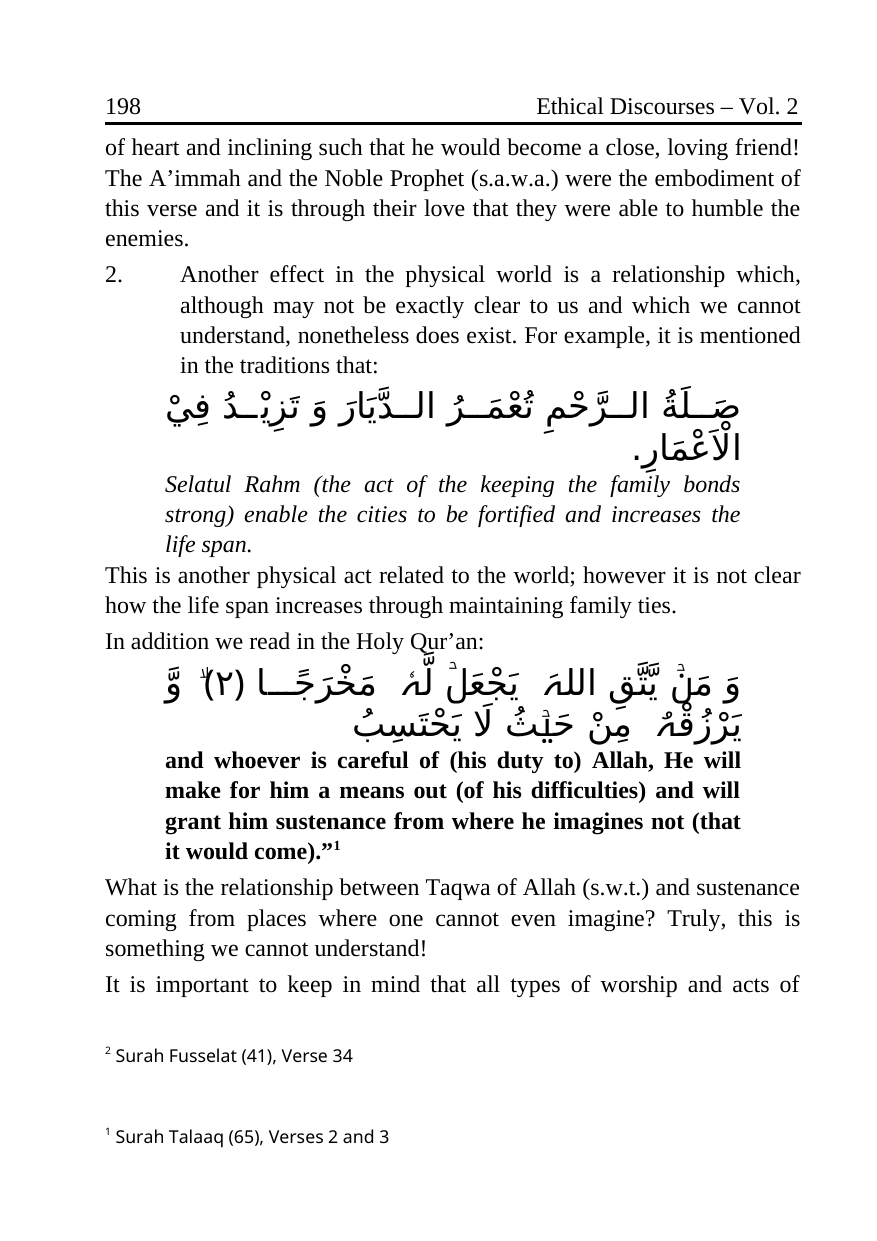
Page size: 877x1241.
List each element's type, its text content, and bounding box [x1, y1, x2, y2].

text In addition we read in the Holy Qur’an: [105, 626, 802, 656]
text This is another physical act related to the world; however it is not clear how the life span increases through maintaining family ties. [105, 559, 802, 619]
text Selatul Rahm (the act of the keeping the family bonds strong) enable the cities to be fortified and increases the life span. [165, 468, 742, 559]
text What is the relationship between Taqwa of Allah (s.w.t.) and sustenance coming from places where one cannot even imagine? Truly, this is something we cannot understand! [105, 872, 802, 962]
text 2. Another effect in the physical world is a relationship which, although may not be exactly clear to us and which we cannot understand, nonetheless does exist. For example, it is mentioned in the traditions that: [105, 259, 802, 379]
text وَ مَنۡ یَّتَّقِ اللہَ یَجْعَلۡ لَّہٗ مَخْرَجًا ﴿۲﴾ۙ وَّ یَرْزُقْہُ مِنْ حَیۡثُ لَا یَحْتَسِبُ [165, 662, 742, 744]
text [105, 132, 802, 252]
text صَلَةُ الرَّحْمِ تُعْمَرُ الدَّيَارَ وَ تَزِيْدُ فِيْ الْاَعْمَارِ. [165, 386, 742, 468]
text and whoever is careful of (his duty to) Allah, He will make for him a means out (of his difficulties) and will grant him sustenance from where he imagines not (that it would come).” [165, 744, 742, 865]
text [105, 968, 802, 999]
